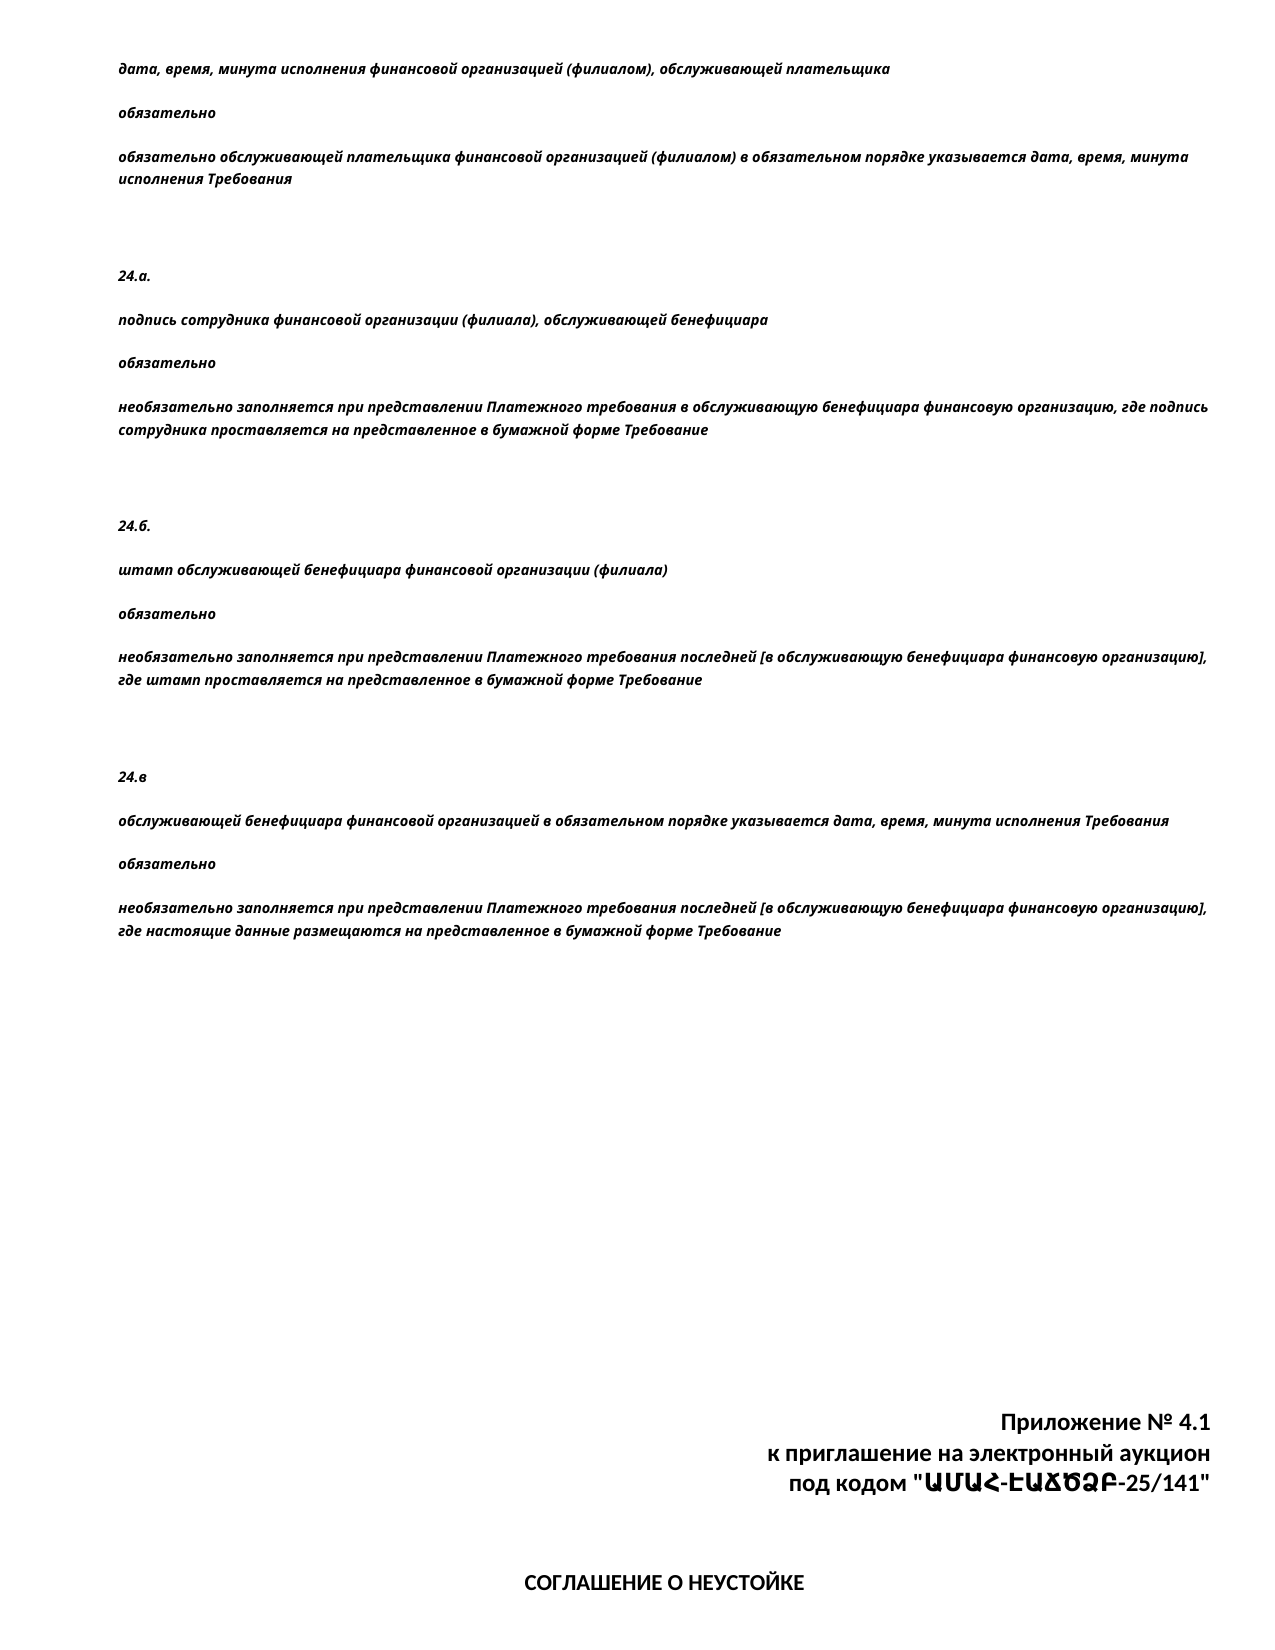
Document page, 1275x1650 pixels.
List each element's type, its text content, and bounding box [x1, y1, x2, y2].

text под кодом "ԱՄԱՀ-ԷԱՃԾՁԲ-25/141" [118, 1467, 1211, 1498]
text к приглашение на электронный аукцион [148, 1437, 1211, 1467]
text Приложение № 4.1 [118, 1406, 1211, 1437]
text СОГЛАШЕНИЕ О НЕУСТОЙКЕ [118, 1568, 1211, 1596]
